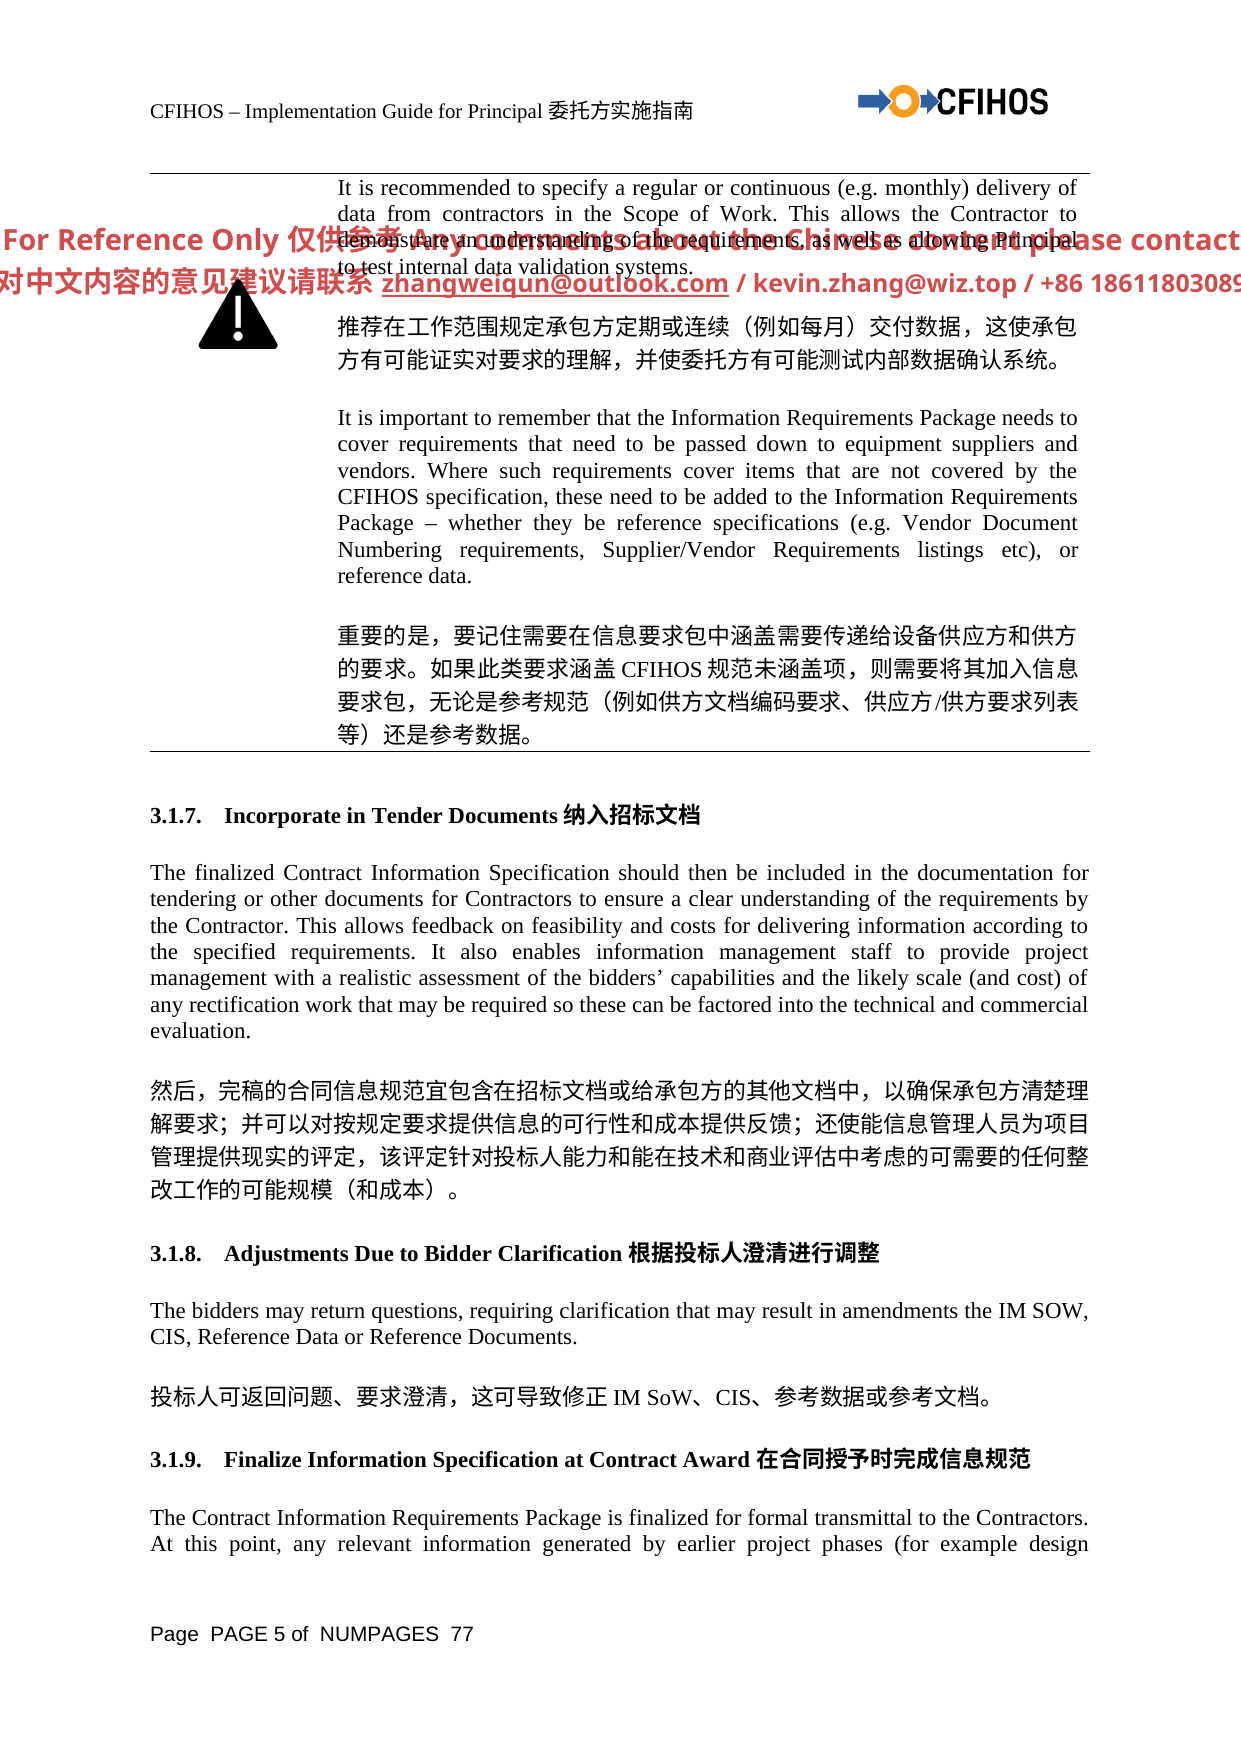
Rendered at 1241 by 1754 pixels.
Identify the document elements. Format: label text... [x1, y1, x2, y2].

subtitle Finalize Information Specification at Contract Award 在合同授予时完成信息规范 [150, 1441, 1090, 1474]
subtitle Adjustments Due to Bidder Clarification 根据投标人澄清进行调整 [150, 1235, 1090, 1268]
table_header It is recommended to specify a regular or continuous (e.g. monthly) delivery of data from contractors in the Scope of Work. This allows the Contractor to demonstrate an understanding of the requirements, as well as allowing Principal to test internal data validation systems. 推荐在工作范围规定承包方定期或连续（例如每月）交付数据，这使承包方有可能证实对要求的理解，并使委托方有可能测试内部数据确认系统。 It is important to remember that the Information Requirements Package needs to cover requirements that need to be passed down to equipment suppliers and vendors. Where such requirements cover items that are not covered by the CFIHOS specification, these need to be added to the Information Requirements Package – whether they be reference specifications (e.g. Vendor Document Numbering requirements, Supplier/Vendor Requirements listings etc), or reference data. 重要的是，要记住需要在信息要求包中涵盖需要传递给设备供应方和供方的要求。如果此类要求涵盖CFIHOS规范未涵盖项，则需要将其加入信息要求包，无论是参考规范（例如供方文档编码要求、供应方/供方要求列表等）还是参考数据。 [326, 174, 1090, 751]
picture [194, 270, 282, 358]
text 然后，完稿的合同信息规范宜包含在招标文档或给承包方的其他文档中，以确保承包方清楚理解要求；并可以对按规定要求提供信息的可行性和成本提供反馈；还使能信息管理人员为项目管理提供现实的评定，该评定针对投标人能力和能在技术和商业评估中考虑的可需要的任何整改工作的可能规模（和成本）。 [150, 1073, 1090, 1206]
text The bidders may return questions, requiring clarification that may result in amendments the IM SOW, CIS, Reference Data or Reference Documents. [150, 1297, 1090, 1350]
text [150, 1504, 1090, 1556]
text The finalized Contract Information Specification should then be included in the documentation for tendering or other documents for Contractors to ensure a clear understanding of the requirements by the Contractor. This allows feedback on feasibility and costs for delivering information according to the specified requirements. It also enables information management staff to provide project management with a realistic assessment of the bidders’ capabilities and the likely scale (and cost) of any rectification work that may be required so these can be factored into the technical and commercial evaluation. [150, 859, 1090, 1043]
text 投标人可返回问题、要求澄清，这可导致修正IM SoW、CIS、参考数据或参考文档。 [150, 1379, 1090, 1412]
subtitle Incorporate in Tender Documents 纳入招标文档 [150, 797, 1090, 830]
picture [853, 82, 1054, 119]
table_header [150, 174, 326, 751]
